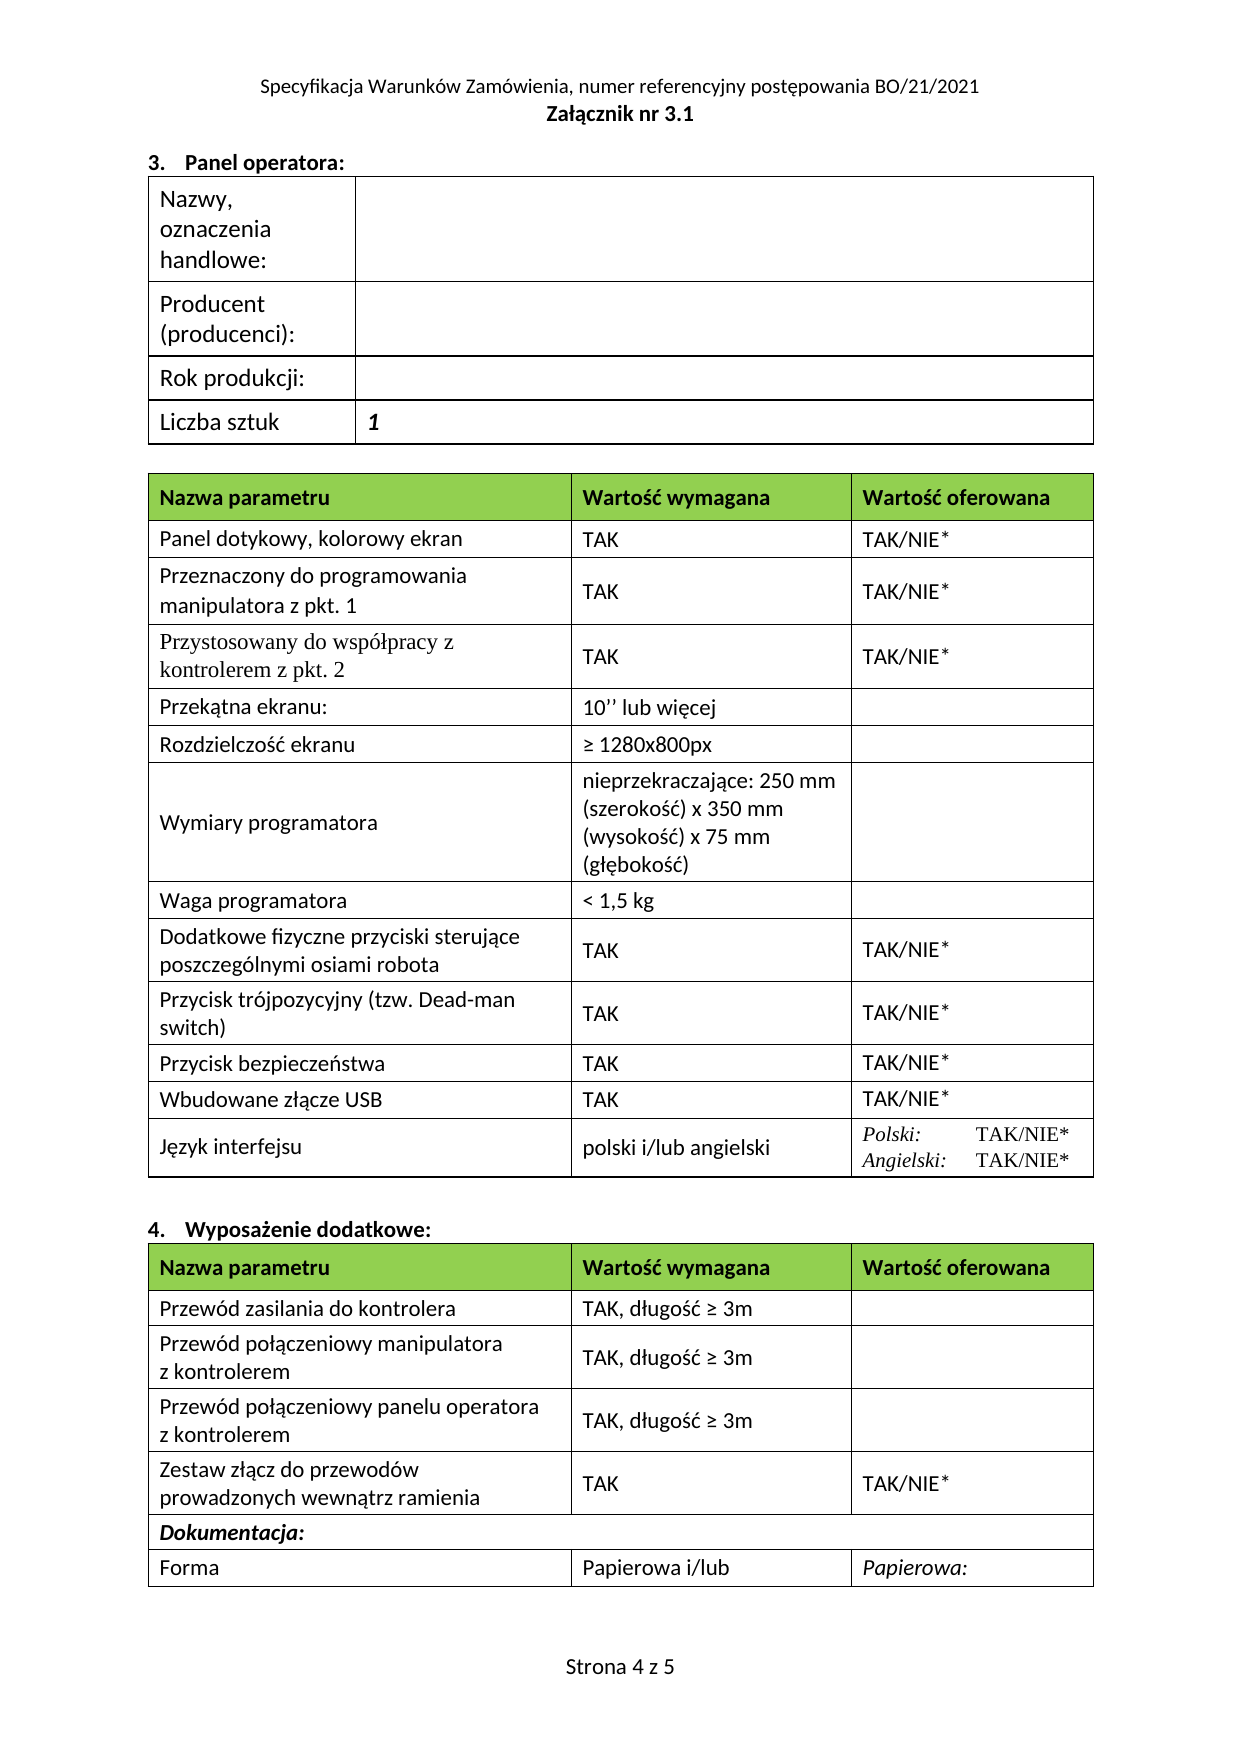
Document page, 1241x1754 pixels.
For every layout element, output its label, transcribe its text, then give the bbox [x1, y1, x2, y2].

list Panel operatora: [148, 148, 1093, 176]
table_header Wartość oferowana [852, 1244, 1093, 1290]
list Wyposażenie dodatkowe: [148, 1215, 1093, 1243]
table_cell Dodatkowe fizyczne przyciski sterujące poszczególnymi osiami robota [149, 919, 571, 981]
table_header Nazwa parametru [149, 1244, 571, 1290]
table_cell [852, 1326, 1093, 1388]
table_cell [852, 726, 1093, 762]
table_cell Język interfejsu [149, 1119, 571, 1176]
table_header Wartość wymagana [572, 1244, 851, 1290]
table_cell [852, 882, 1093, 918]
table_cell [852, 1550, 1093, 1586]
table_cell polski i/lub angielski [572, 1119, 851, 1176]
table_cell [852, 689, 1093, 725]
table_cell Forma [149, 1550, 571, 1586]
table_cell Przycisk bezpieczeństwa [149, 1045, 571, 1081]
table_cell TAK [572, 919, 851, 981]
table_cell Zestaw złącz do przewodów prowadzonych wewnątrz ramienia [149, 1452, 571, 1514]
table_cell Wbudowane złącze USB [149, 1082, 571, 1118]
table_cell Rok produkcji: [149, 357, 355, 399]
table_cell TAK, długość ≥ 3m [572, 1389, 851, 1451]
table_cell TAK/NIE* [852, 1452, 1093, 1514]
table_cell TAK [572, 1045, 851, 1081]
table_cell TAK/NIE* [852, 1045, 1093, 1081]
table_cell TAK [572, 982, 851, 1044]
table_cell TAK/NIE* [852, 1082, 1093, 1118]
table_cell Przewód połączeniowy panelu operatora z kontrolerem [149, 1389, 571, 1451]
table_cell Przycisk trójpozycyjny (tzw. Dead-man switch) [149, 982, 571, 1044]
table_header [356, 177, 1093, 281]
table_cell Waga programatora [149, 882, 571, 918]
table_cell Polski: TAK/NIE* Angielski: TAK/NIE* [852, 1119, 1093, 1176]
table_cell TAK [572, 521, 851, 557]
table_cell [356, 282, 1093, 355]
table_cell Wymiary programatora [149, 763, 571, 881]
table_cell Producent (producenci): [149, 282, 355, 355]
table_cell Panel dotykowy, kolorowy ekran [149, 521, 571, 557]
table_cell [852, 763, 1093, 881]
table_cell Przekątna ekranu: [149, 689, 571, 725]
table_cell Przewód połączeniowy manipulatora z kontrolerem [149, 1326, 571, 1388]
table_cell TAK [572, 1452, 851, 1514]
table_cell TAK/NIE* [852, 521, 1093, 557]
table_cell TAK/NIE* [852, 919, 1093, 981]
table_cell [356, 357, 1093, 399]
table_cell [852, 1291, 1093, 1325]
table_header Nazwy, oznaczenia handlowe: [149, 177, 355, 281]
table_header Wartość oferowana [852, 474, 1093, 520]
table_cell TAK, długość ≥ 3m [572, 1291, 851, 1325]
table_cell TAK, długość ≥ 3m [572, 1326, 851, 1388]
table_cell Rozdzielczość ekranu [149, 726, 571, 762]
table_cell TAK/NIE* [852, 558, 1093, 624]
table_header Wartość wymagana [572, 474, 851, 520]
table_cell 1 [356, 401, 1093, 443]
table_cell TAK/NIE* [852, 625, 1093, 688]
table_cell < 1,5 kg [572, 882, 851, 918]
table_cell TAK [572, 625, 851, 688]
table_header Nazwa parametru [149, 474, 571, 520]
table_cell Przewód zasilania do kontrolera [149, 1291, 571, 1325]
table_cell [852, 1389, 1093, 1451]
table_cell Dokumentacja: [149, 1515, 1093, 1549]
table_cell Liczba sztuk [149, 401, 355, 443]
table_cell Przystosowany do współpracy z kontrolerem z pkt. 2 [149, 625, 571, 688]
table_cell nieprzekraczające: 250 mm (szerokość) x 350 mm (wysokość) x 75 mm (głębokość) [572, 763, 851, 881]
table_cell TAK/NIE* [852, 982, 1093, 1044]
table_cell 10’’ lub więcej [572, 689, 851, 725]
table_cell TAK [572, 558, 851, 624]
table_cell Przeznaczony do programowania manipulatora z pkt. 1 [149, 558, 571, 624]
table_cell ≥ 1280x800px [572, 726, 851, 762]
table_cell TAK [572, 1082, 851, 1118]
table_cell Papierowa i/lub elektroniczna [572, 1550, 851, 1586]
